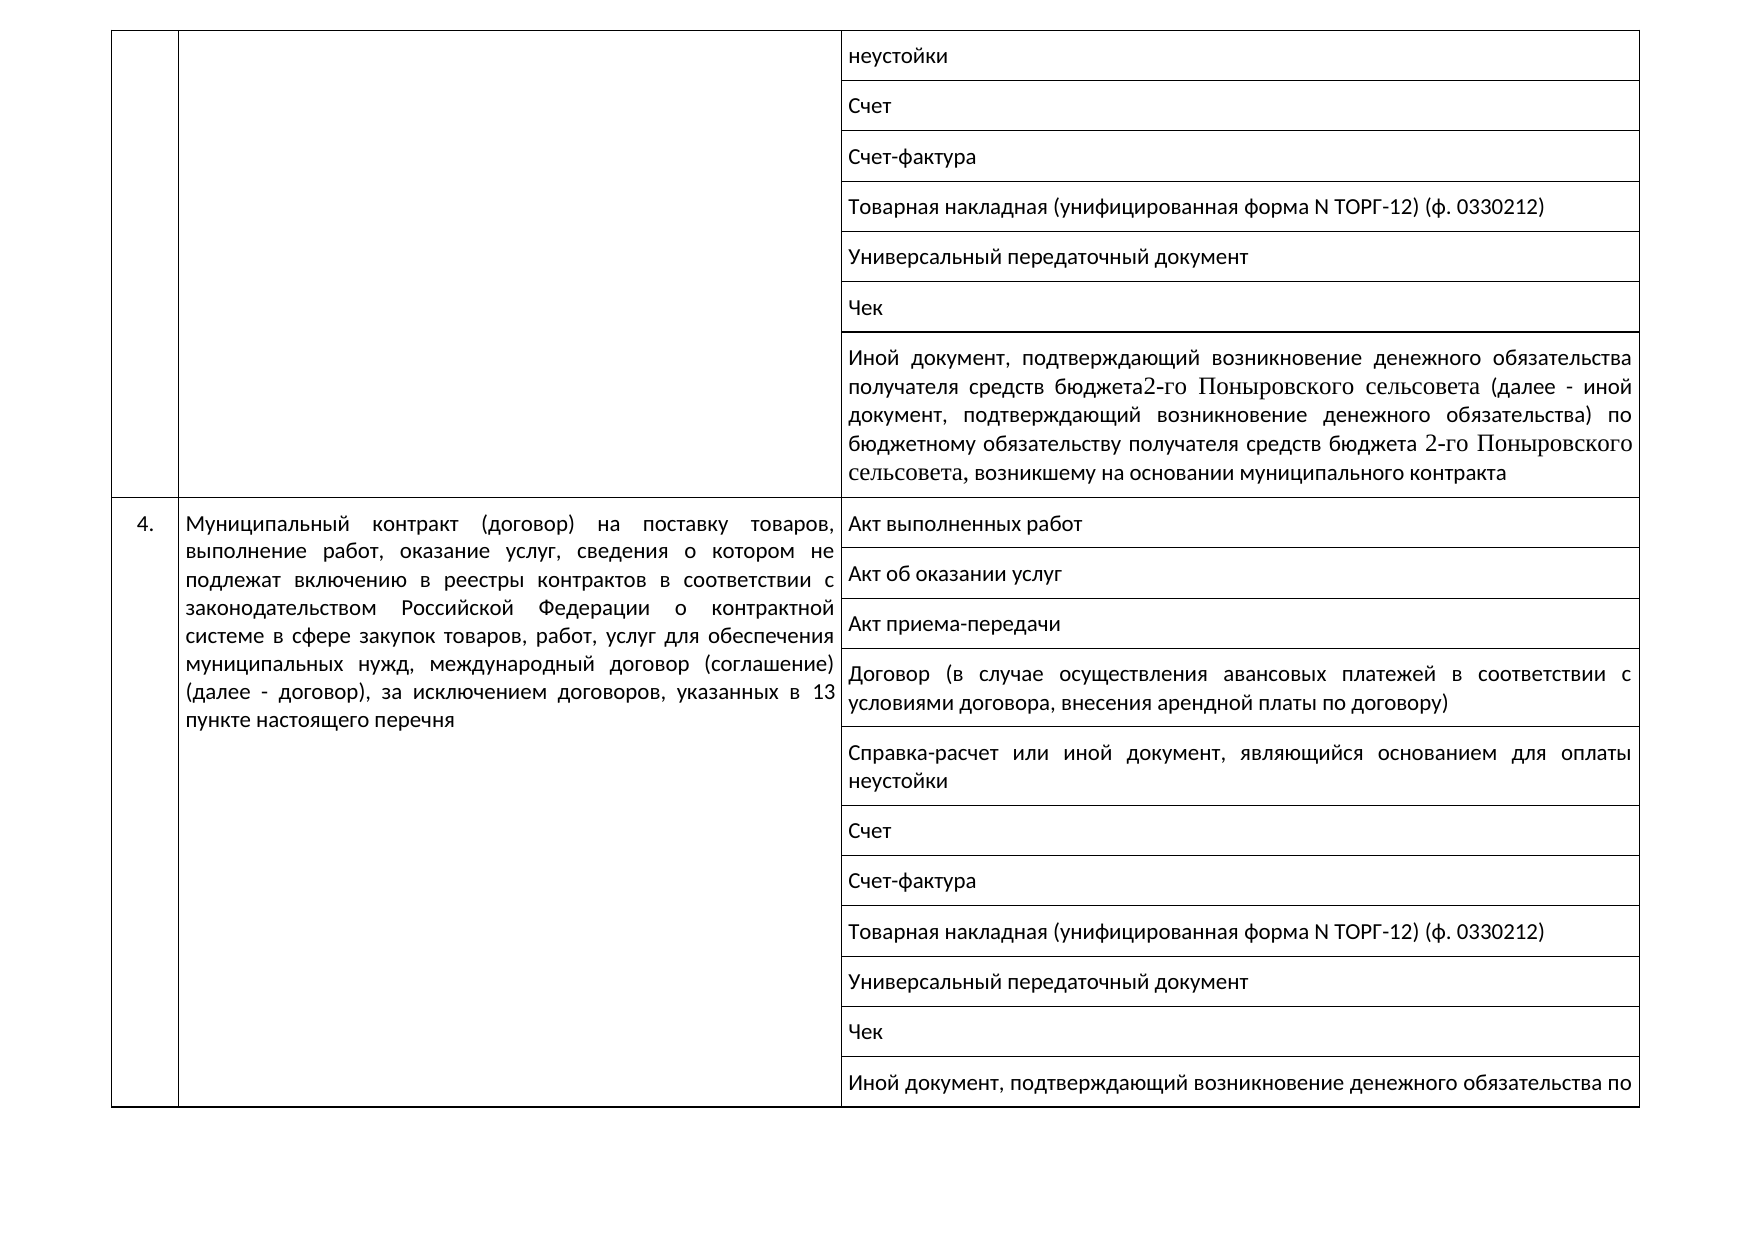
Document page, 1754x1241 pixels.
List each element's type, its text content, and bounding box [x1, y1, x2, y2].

table_cell Акт приема-передачи [842, 599, 1639, 648]
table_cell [842, 31, 1639, 80]
table_cell Муниципальный контракт (договор) на поставку товаров, выполнение работ, оказание услуг, сведения о котором не подлежат включению в реестры контрактов в соответствии с законодательством Российской Федерации о контрактной системе в сфере закупок товаров, работ, услуг для обеспечения муниципальных нужд, международный договор (соглашение) (далее - договор), за исключением договоров, указанных в 13 пункте настоящего перечня [179, 498, 841, 1106]
table_cell Универсальный передаточный документ [842, 232, 1639, 281]
table_cell Справка-расчет или иной документ, являющийся основанием для оплаты неустойки [842, 727, 1639, 804]
table_cell Товарная накладная (унифицированная форма N ТОРГ-12) (ф. 0330212) [842, 906, 1639, 956]
table_cell Счет-фактура [842, 131, 1639, 181]
table_cell Акт об оказании услуг [842, 548, 1639, 598]
table_cell Счет [842, 806, 1639, 855]
table_cell Иной документ, подтверждающий возникновение денежного обязательства получателя средств бюджета2-го Поныровского сельсовета (далее - иной документ, подтверждающий возникновение денежного обязательства) по бюджетному обязательству получателя средств бюджета 2-го Поныровского сельсовета, возникшему на основании муниципального контракта [842, 333, 1639, 497]
table_cell Счет [842, 81, 1639, 130]
table_cell Товарная накладная (унифицированная форма N ТОРГ-12) (ф. 0330212) [842, 182, 1639, 231]
table_cell Чек [842, 282, 1639, 331]
table_cell Счет-фактура [842, 856, 1639, 905]
table_cell Чек [842, 1007, 1639, 1056]
table_cell Договор (в случае осуществления авансовых платежей в соответствии с условиями договора, внесения арендной платы по договору) [842, 649, 1639, 726]
table_cell 4. [112, 498, 178, 1106]
table_cell Универсальный передаточный документ [842, 957, 1639, 1006]
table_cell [842, 1057, 1639, 1106]
table_cell Акт выполненных работ [842, 498, 1639, 547]
